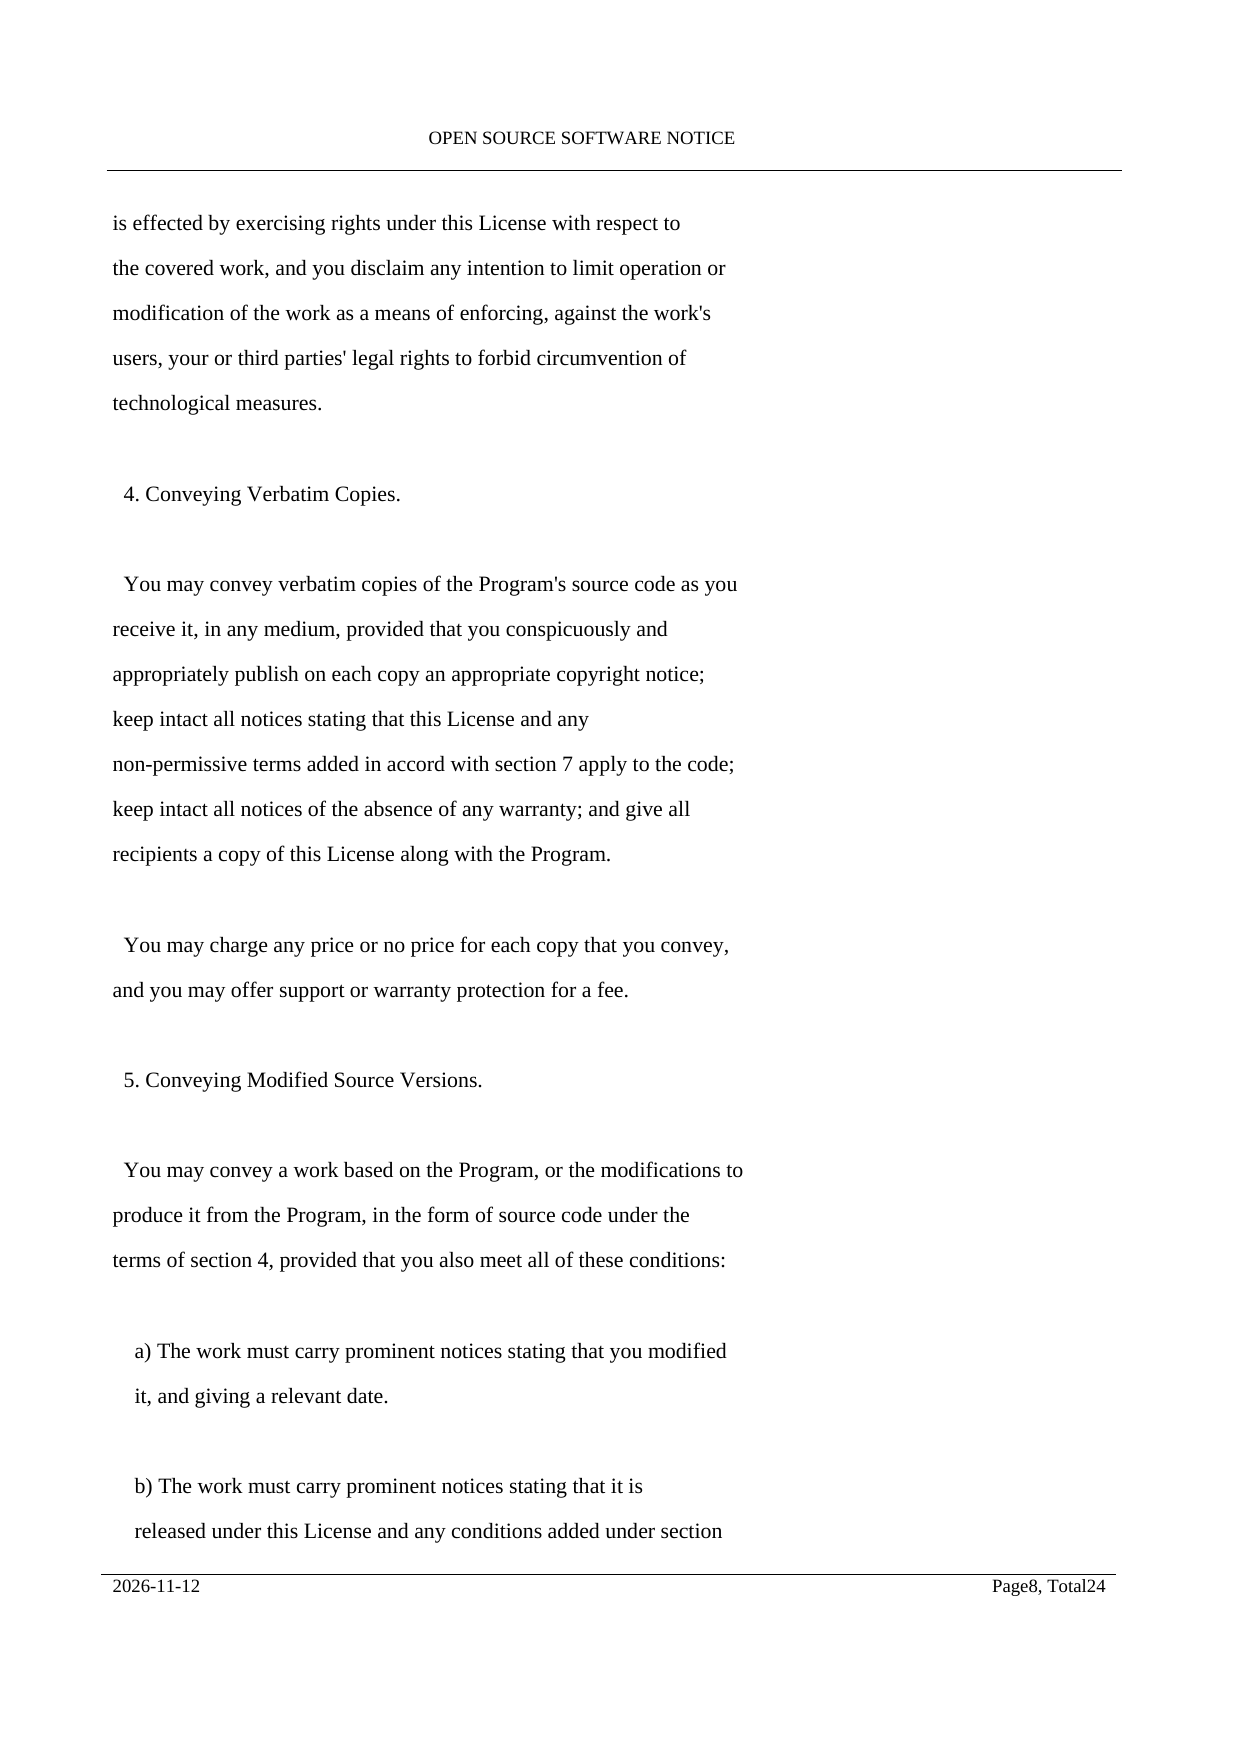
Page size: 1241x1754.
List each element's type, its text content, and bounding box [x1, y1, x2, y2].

text is effected by exercising rights under this License with respect to [112, 206, 1128, 239]
text 5. Conveying Modified Source Versions. [112, 1063, 1128, 1096]
text keep intact all notices of the absence of any warranty; and give all [112, 793, 1128, 825]
text You may convey a work based on the Program, or the modifications to [112, 1153, 1128, 1186]
text modification of the work as a means of enforcing, against the work's [112, 297, 1128, 329]
text appropriately publish on each copy an appropriate copyright notice; [112, 657, 1128, 690]
text receive it, in any medium, provided that you conspicuously and [112, 612, 1128, 645]
text produce it from the Program, in the form of source code under the [112, 1199, 1128, 1231]
text b) The work must carry prominent notices stating that it is [112, 1469, 1128, 1502]
text users, your or third parties' legal rights to forbid circumvention of [112, 342, 1128, 374]
text recipients a copy of this License along with the Program. [112, 838, 1128, 870]
text technological measures. [112, 387, 1128, 419]
text a) The work must carry prominent notices stating that you modified [112, 1334, 1128, 1366]
text You may charge any price or no price for each copy that you convey, [112, 928, 1128, 961]
text 4. Conveying Verbatim Copies. [112, 477, 1128, 509]
text it, and giving a relevant date. [112, 1379, 1128, 1412]
text keep intact all notices stating that this License and any [112, 702, 1128, 735]
text the covered work, and you disclaim any intention to limit operation or [112, 251, 1128, 284]
text terms of section 4, provided that you also meet all of these conditions: [112, 1244, 1128, 1276]
text non-permissive terms added in accord with section 7 apply to the code; [112, 748, 1128, 780]
text released under this License and any conditions added under section [112, 1514, 1128, 1547]
text You may convey verbatim copies of the Program's source code as you [112, 567, 1128, 600]
text and you may offer support or warranty protection for a fee. [112, 973, 1128, 1006]
